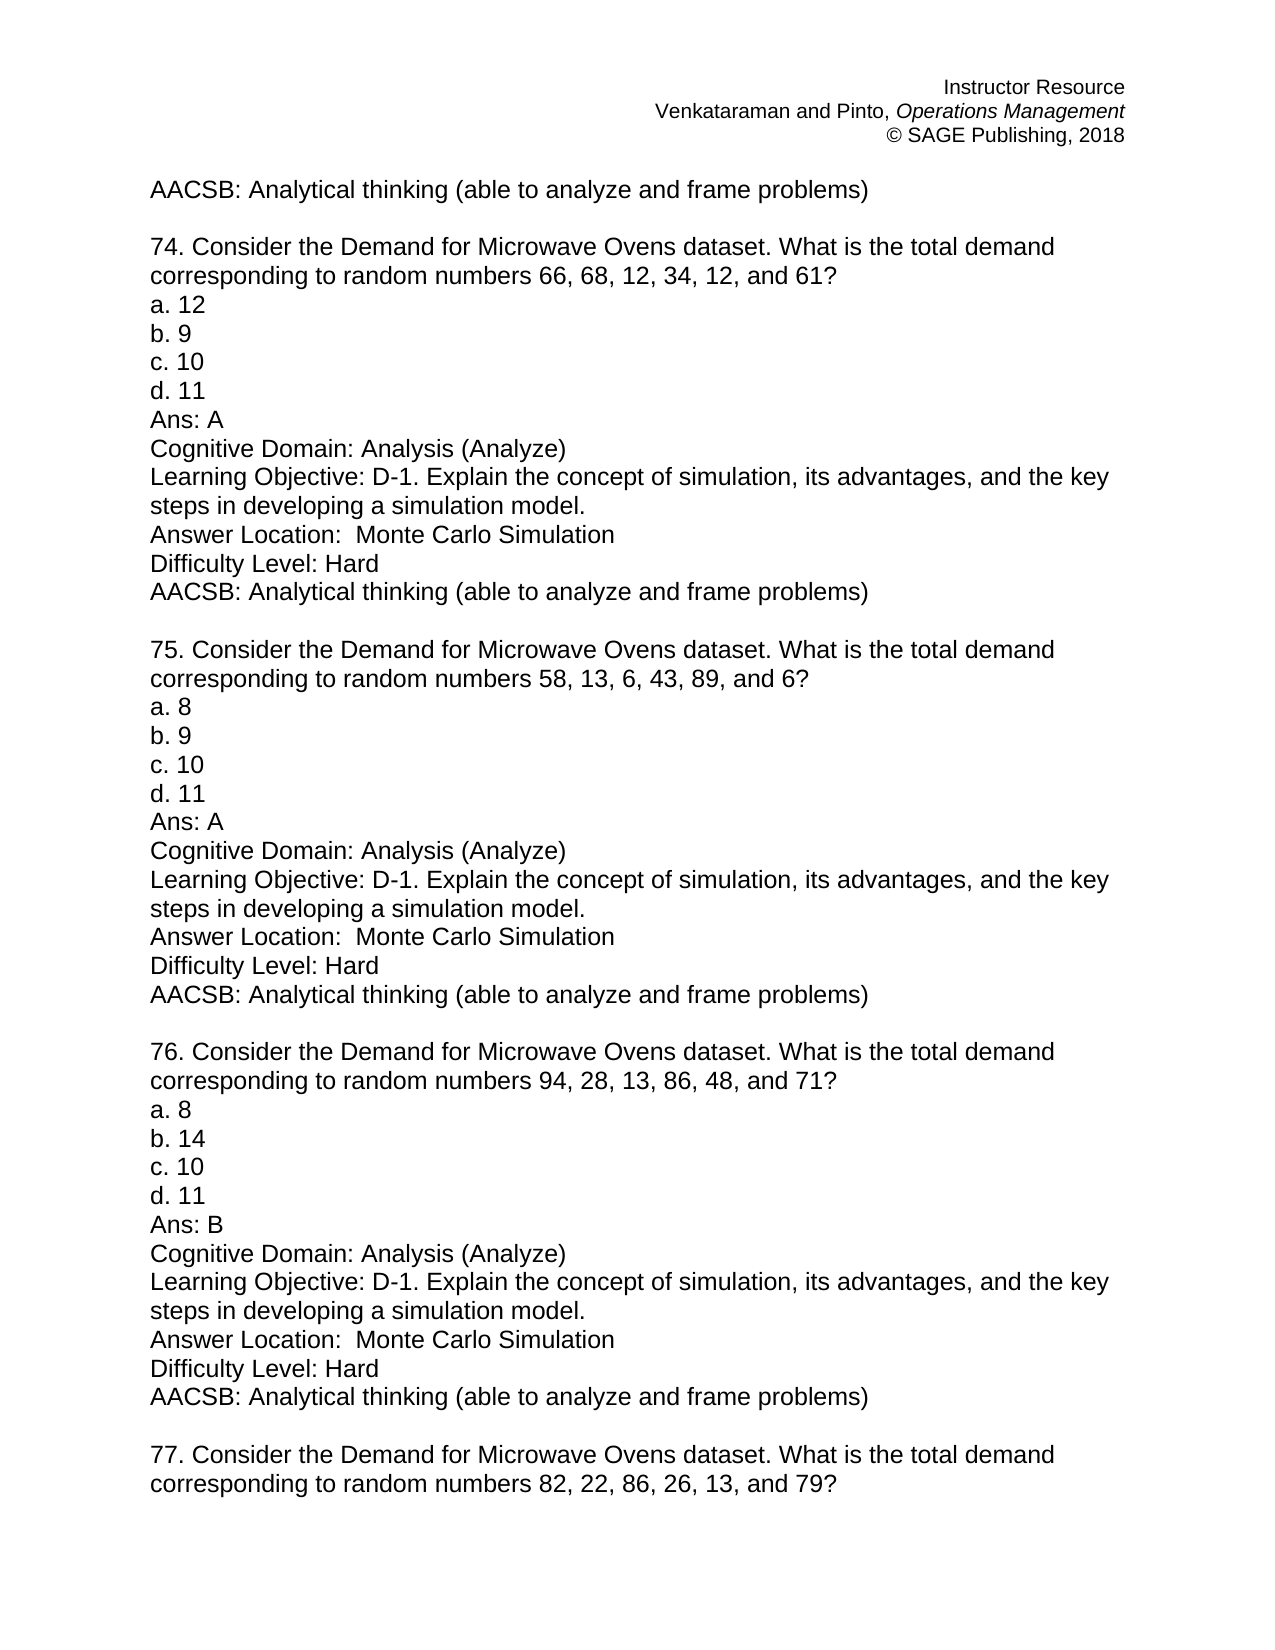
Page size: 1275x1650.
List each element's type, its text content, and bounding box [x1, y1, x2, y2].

text b. 9 [150, 319, 1125, 347]
text b. 9 [150, 721, 1125, 750]
text Ans: A [150, 807, 1125, 836]
text c. 10 [150, 347, 1125, 376]
text Learning Objective: D-1. Explain the concept of simulation, its advantages, and the key steps in developing a simulation model. [150, 865, 1125, 922]
text Learning Objective: D-1. Explain the concept of simulation, its advantages, and the key steps in developing a simulation model. [150, 1267, 1125, 1325]
text b. 14 [150, 1124, 1125, 1152]
text AACSB: Analytical thinking (able to analyze and frame problems) [150, 980, 1125, 1009]
text 76. Consider the Demand for Microwave Ovens dataset. What is the total demand corresponding to random numbers 94, 28, 13, 86, 48, and 71? [150, 1037, 1125, 1095]
text Cognitive Domain: Analysis (Analyze) [150, 1239, 1125, 1267]
text a. 8 [150, 1095, 1125, 1124]
text Cognitive Domain: Analysis (Analyze) [150, 434, 1125, 462]
text a. 8 [150, 692, 1125, 721]
text Answer Location: Monte Carlo Simulation [150, 922, 1125, 951]
text AACSB: Analytical thinking (able to analyze and frame problems) [150, 577, 1125, 606]
text 74. Consider the Demand for Microwave Ovens dataset. What is the total demand corresponding to random numbers 66, 68, 12, 34, 12, and 61? [150, 232, 1125, 290]
text 77. Consider the Demand for Microwave Ovens dataset. What is the total demand corresponding to random numbers 82, 22, 86, 26, 13, and 79? [150, 1440, 1125, 1497]
text Cognitive Domain: Analysis (Analyze) [150, 836, 1125, 865]
text c. 10 [150, 750, 1125, 779]
text d. 11 [150, 376, 1125, 405]
text Ans: A [150, 405, 1125, 434]
text c. 10 [150, 1152, 1125, 1181]
text d. 11 [150, 1181, 1125, 1210]
text Answer Location: Monte Carlo Simulation [150, 1325, 1125, 1354]
text AACSB: Analytical thinking (able to analyze and frame problems) [150, 1382, 1125, 1411]
text a. 12 [150, 290, 1125, 319]
text Ans: B [150, 1210, 1125, 1239]
text Answer Location: Monte Carlo Simulation [150, 520, 1125, 549]
text Learning Objective: D-1. Explain the concept of simulation, its advantages, and the key steps in developing a simulation model. [150, 462, 1125, 520]
text 75. Consider the Demand for Microwave Ovens dataset. What is the total demand corresponding to random numbers 58, 13, 6, 43, 89, and 6? [150, 635, 1125, 692]
text Difficulty Level: Hard [150, 1354, 1125, 1382]
text AACSB: Analytical thinking (able to analyze and frame problems) [150, 175, 1125, 204]
text d. 11 [150, 779, 1125, 807]
text Difficulty Level: Hard [150, 549, 1125, 577]
text Difficulty Level: Hard [150, 951, 1125, 980]
